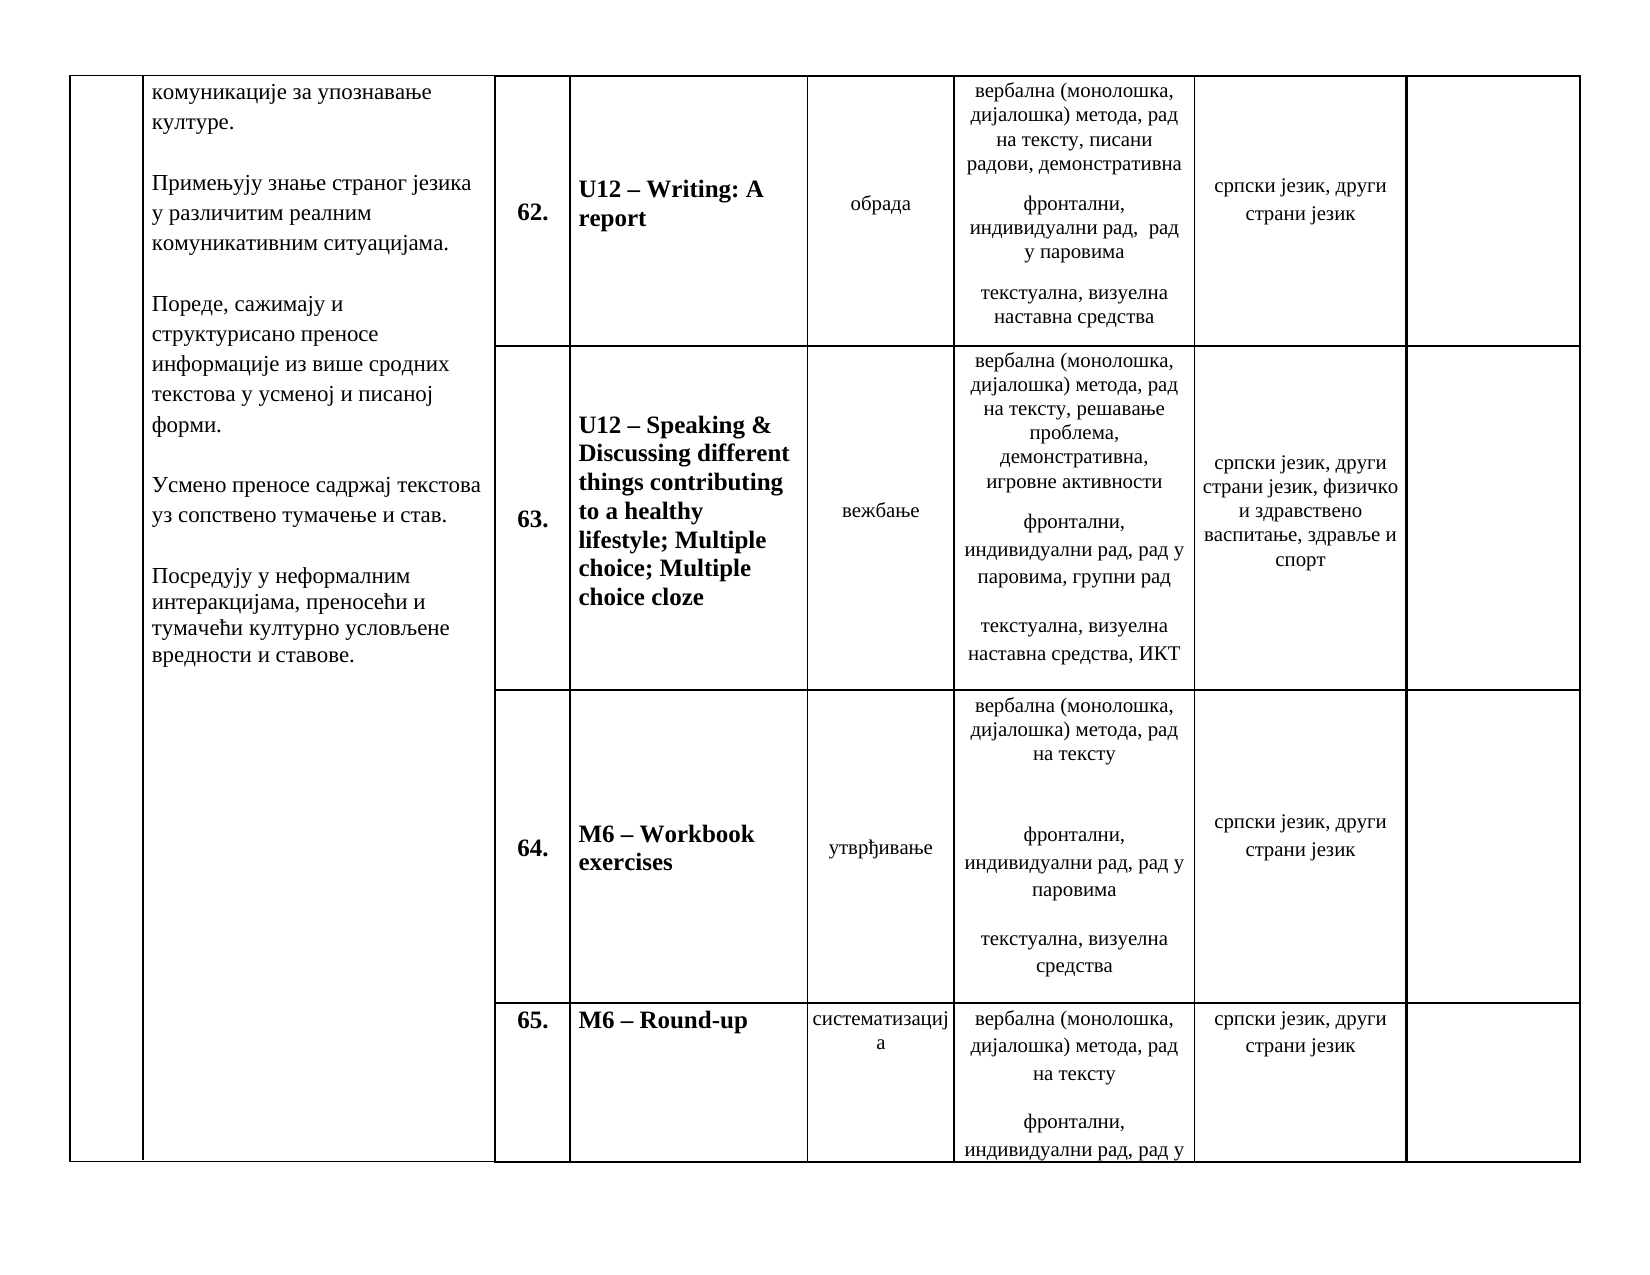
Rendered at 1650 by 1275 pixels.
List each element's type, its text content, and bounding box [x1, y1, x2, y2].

table_cell вежбање [808, 347, 953, 689]
table_cell вербална (монолошка, дијалошка) метода, рад на тексту, решавање проблема, демонстративна, игровне активности фронтални, индивидуални рад, рад у паровима, групни рад текстуална, визуелна наставна средства, ИКТ [955, 347, 1194, 689]
table_cell систематизација [808, 1004, 953, 1161]
table_cell српски језик, други страни језик [1195, 691, 1405, 1002]
table_cell [1408, 77, 1579, 345]
table_cell 63. [496, 347, 569, 689]
table_cell [1408, 691, 1579, 1002]
table_cell M6 – Workbook exercises [571, 691, 807, 1002]
table_cell српски језик, други страни језик, физичко и здравствено васпитање, здравље и спорт [1195, 347, 1405, 689]
table_cell [1408, 347, 1579, 689]
table_cell U12 – Writing: A report [571, 77, 807, 345]
table_cell српски језик, други страни језик [1195, 77, 1405, 345]
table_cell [1195, 1004, 1405, 1161]
table_cell 64. [496, 691, 569, 1002]
table_cell 65. [496, 1004, 569, 1161]
table_cell вербална (монолошка, дијалошка) метода, рад на тексту, писани радови, демонстративна фронтални, индивидуални рад, рад у паровима текстуална, визуелна наставна средства [955, 77, 1194, 345]
table_cell утврђивање [808, 691, 953, 1002]
table_cell обрада [808, 77, 953, 345]
table_cell U12 – Speaking & Discussing different things contributing to a healthy lifestyle; Multiple choice; Multiple choice cloze [571, 347, 807, 689]
table_cell 62. [496, 77, 569, 345]
table_cell вербална (монолошка, дијалошка) метода, рад на тексту фронтални, индивидуални рад, рад у паровима текстуална, визуелна средства [955, 691, 1194, 1002]
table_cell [955, 1004, 1194, 1161]
table_cell M6 – Round-up [571, 1004, 807, 1161]
table_cell [1408, 1004, 1579, 1161]
